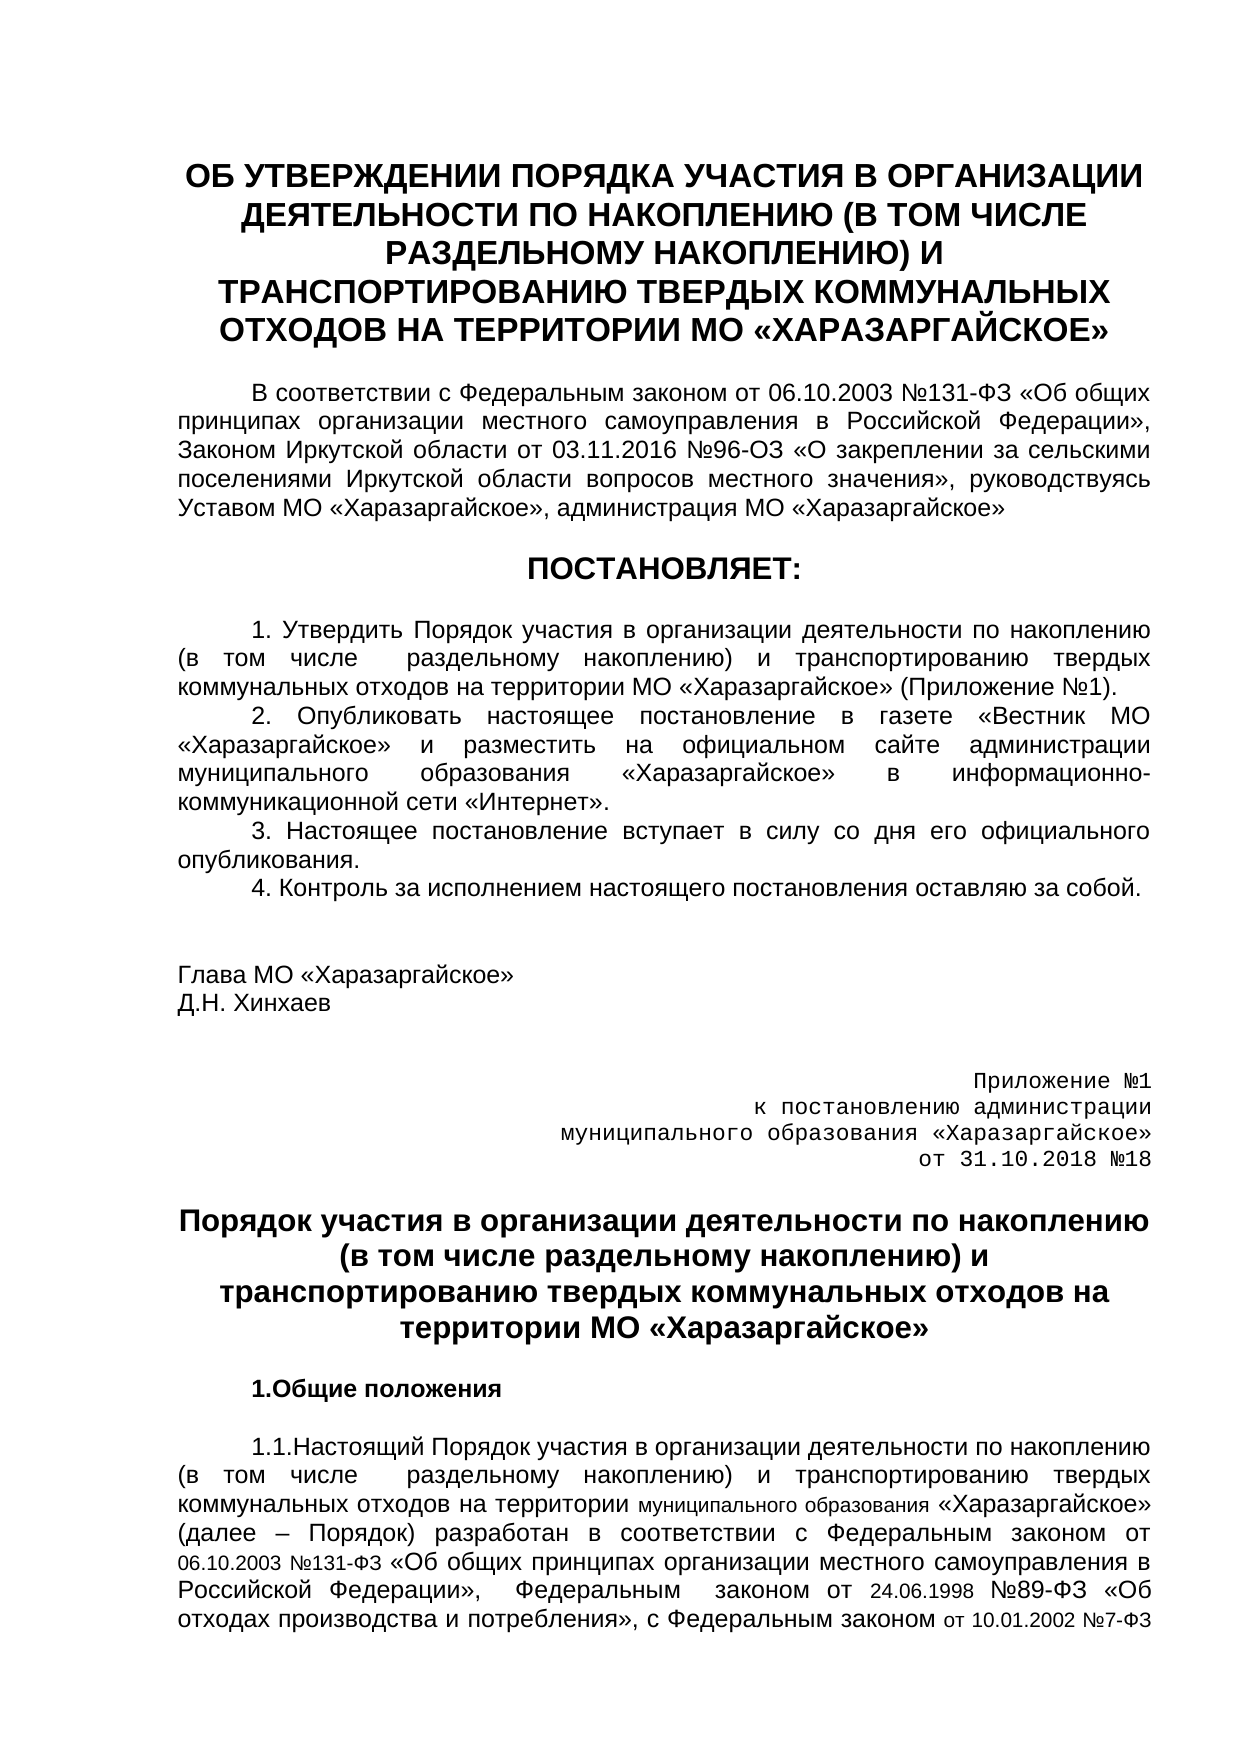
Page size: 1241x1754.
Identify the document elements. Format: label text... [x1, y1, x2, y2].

text муниципального образования «Харазаргайское» [177, 1121, 1152, 1147]
list 2. Опубликовать настоящее постановление в газете «Вестник МО «Харазаргайское» и разместить на официальном сайте администрации муниципального образования «Харазаргайское» в информационно-коммуникационной сети «Интернет». [177, 701, 1152, 816]
text от 31.10.2018 №18 [177, 1147, 1152, 1173]
list 3. Настоящее постановление вступает в силу со дня его официального опубликования. [177, 816, 1152, 873]
list 4. Контроль за исполнением настоящего постановления оставляю за собой. [177, 873, 1152, 902]
text В соответствии с Федеральным законом от 06.10.2003 №131-ФЗ «Об общих принципах организации местного самоуправления в Российской Федерации», Законом Иркутской области от 03.11.2016 №96-ОЗ «О закреплении за сельскими поселениями Иркутской области вопросов местного значения», руководствуясь Уставом МО «Харазаргайское», администрация МО «Харазаргайское» [177, 377, 1152, 521]
text 1.Общие положения [177, 1374, 1152, 1403]
text Приложение №1 [177, 1069, 1152, 1095]
text ОБ УТВЕРЖДЕНИИ ПОРЯДКА УЧАСТИЯ В ОРГАНИЗАЦИИ ДЕЯТЕЛЬНОСТИ ПО НАКОПЛЕНИЮ (В ТОМ ЧИСЛЕ РАЗДЕЛЬНОМУ НАКОПЛЕНИЮ) И ТРАНСПОРТИРОВАНИЮ ТВЕРДЫХ КОММУНАЛЬНЫХ ОТХОДОВ НА ТЕРРИТОРИИ МО «ХАРАЗАРГАЙСКОЕ» [177, 157, 1152, 349]
text Д.Н. Хинхаев [177, 988, 1152, 1017]
list 1. Утвердить Порядок участия в организации деятельности по накоплению (в том числе раздельному накоплению) и транспортированию твердых коммунальных отходов на территории МО «Харазаргайское» (Приложение №1). [177, 615, 1152, 701]
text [177, 1432, 1152, 1633]
text к постановлению администрации [177, 1095, 1152, 1121]
text ПОСТАНОВЛЯЕТ: [177, 550, 1152, 586]
text Порядок участия в организации деятельности по накоплению (в том числе раздельному накоплению) и транспортированию твердых коммунальных отходов на территории МО «Харазаргайское» [177, 1202, 1152, 1345]
text Глава МО «Харазаргайское» [177, 960, 1152, 988]
